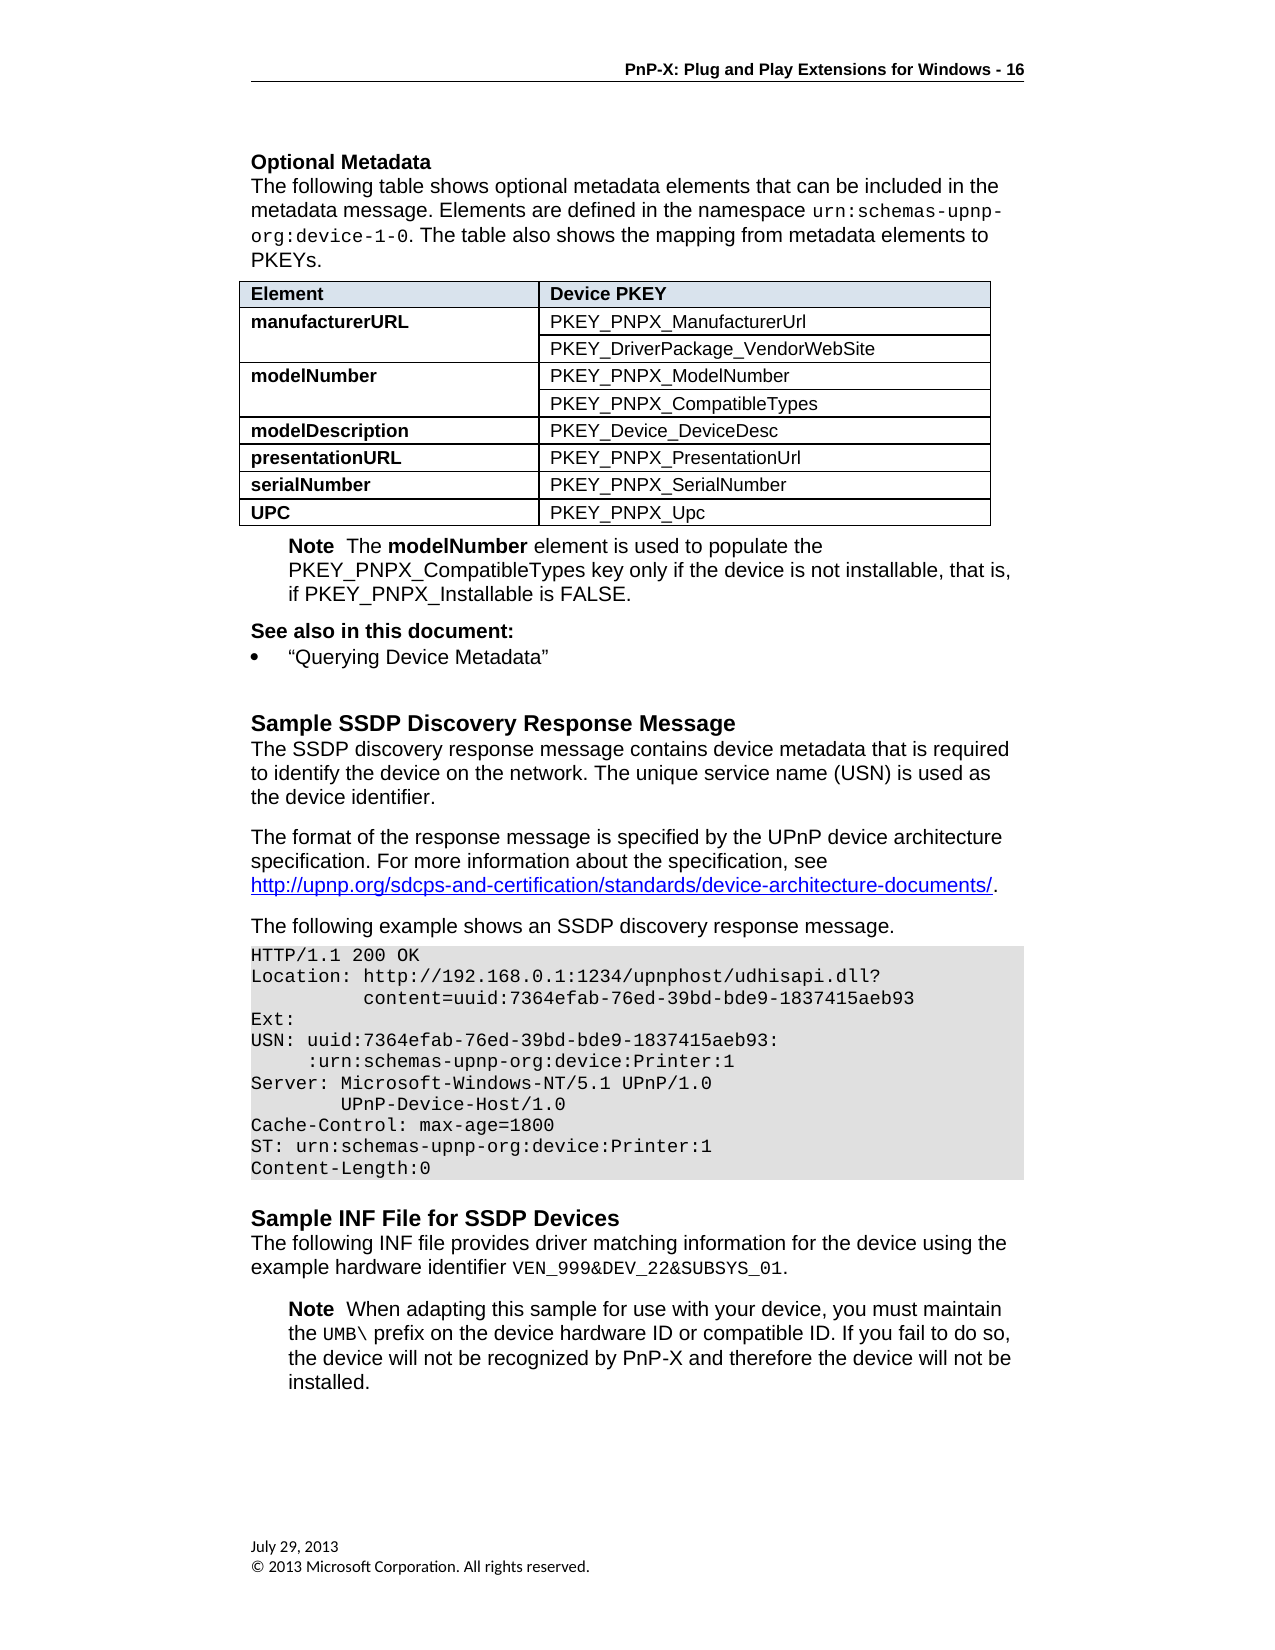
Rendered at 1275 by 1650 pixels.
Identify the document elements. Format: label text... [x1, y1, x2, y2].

text USN: uuid:7364efab-76ed-39bd-bde9-1837415aeb93: [251, 1031, 1024, 1052]
table_cell PKEY_Device_DeviceDesc [540, 418, 990, 443]
table_header Element [240, 282, 538, 307]
table_cell UPC [240, 500, 538, 525]
text The following table shows optional metadata elements that can be included in the metadata message. Elements are defined in the namespace urn:schemas-upnp-org:device-1-0. The table also shows the mapping from metadata elements to PKEYs. [251, 174, 1024, 272]
text content=uuid:7364efab-76ed-39bd-bde9-1837415aeb93 [251, 988, 1024, 1010]
subtitle Optional Metadata [251, 150, 1024, 174]
table_cell PKEY_PNPX_ModelNumber [540, 363, 990, 389]
table_cell PKEY_PNPX_Upc [540, 500, 990, 525]
text UPnP-Device-Host/1.0 [251, 1095, 1024, 1116]
text The SSDP discovery response message contains device metadata that is required to identify the device on the network. The unique service name (USN) is used as the device identifier. [251, 737, 1024, 808]
table_cell serialNumber [240, 472, 538, 498]
table_cell PKEY_PNPX_ManufacturerUrl [540, 308, 990, 334]
list “Querying Device Metadata” [251, 644, 1024, 668]
text Ext: [251, 1010, 1024, 1031]
text Note When adapting this sample for use with your device, you must maintain the UMB\ prefix on the device hardware ID or compatible ID. If you fail to do so, the device will not be recognized by PnP-X and therefore the device will not be installed. [288, 1297, 1024, 1394]
table_cell manufacturerURL [240, 308, 538, 361]
table_cell PKEY_PNPX_CompatibleTypes [540, 390, 990, 416]
text The following example shows an SSDP discovery response message. [251, 914, 1024, 938]
text See also in this document: [251, 618, 1024, 642]
table_header Device PKEY [540, 282, 990, 307]
table_cell modelDescription [240, 418, 538, 443]
text Note The modelNumber element is used to populate the PKEY_PNPX_CompatibleTypes key only if the device is not installable, that is, if PKEY_PNPX_Installable is FALSE. [288, 534, 1024, 606]
text The format of the response message is specified by the UPnP device architecture specification. For more information about the specification, see http://upnp.org/sdcps-and-certification/standards/device-architecture-documents/. [251, 825, 1024, 897]
text The following INF file provides driver matching information for the device using the example hardware identifier VEN_999&DEV_22&SUBSYS_01. [251, 1231, 1024, 1280]
text Content-Length:0 [251, 1158, 1024, 1180]
table_cell presentationURL [240, 445, 538, 471]
table_cell PKEY_PNPX_PresentationUrl [540, 445, 990, 471]
text :urn:schemas-upnp-org:device:Printer:1 [251, 1052, 1024, 1073]
subtitle Sample INF File for SSDP Devices [251, 1205, 1024, 1231]
text Cache-Control: max-age=1800 [251, 1116, 1024, 1137]
text Server: Microsoft-Windows-NT/5.1 UPnP/1.0 [251, 1073, 1024, 1095]
subtitle Sample SSDP Discovery Response Message [251, 710, 1024, 737]
table_cell PKEY_PNPX_SerialNumber [540, 472, 990, 498]
table_cell modelNumber [240, 363, 538, 416]
text Location: http://192.168.0.1:1234/upnphost/udhisapi.dll? [251, 967, 1024, 988]
text HTTP/1.1 200 OK [251, 946, 1024, 967]
table_cell PKEY_DriverPackage_VendorWebSite [540, 336, 990, 361]
text ST: urn:schemas-upnp-org:device:Printer:1 [251, 1137, 1024, 1158]
